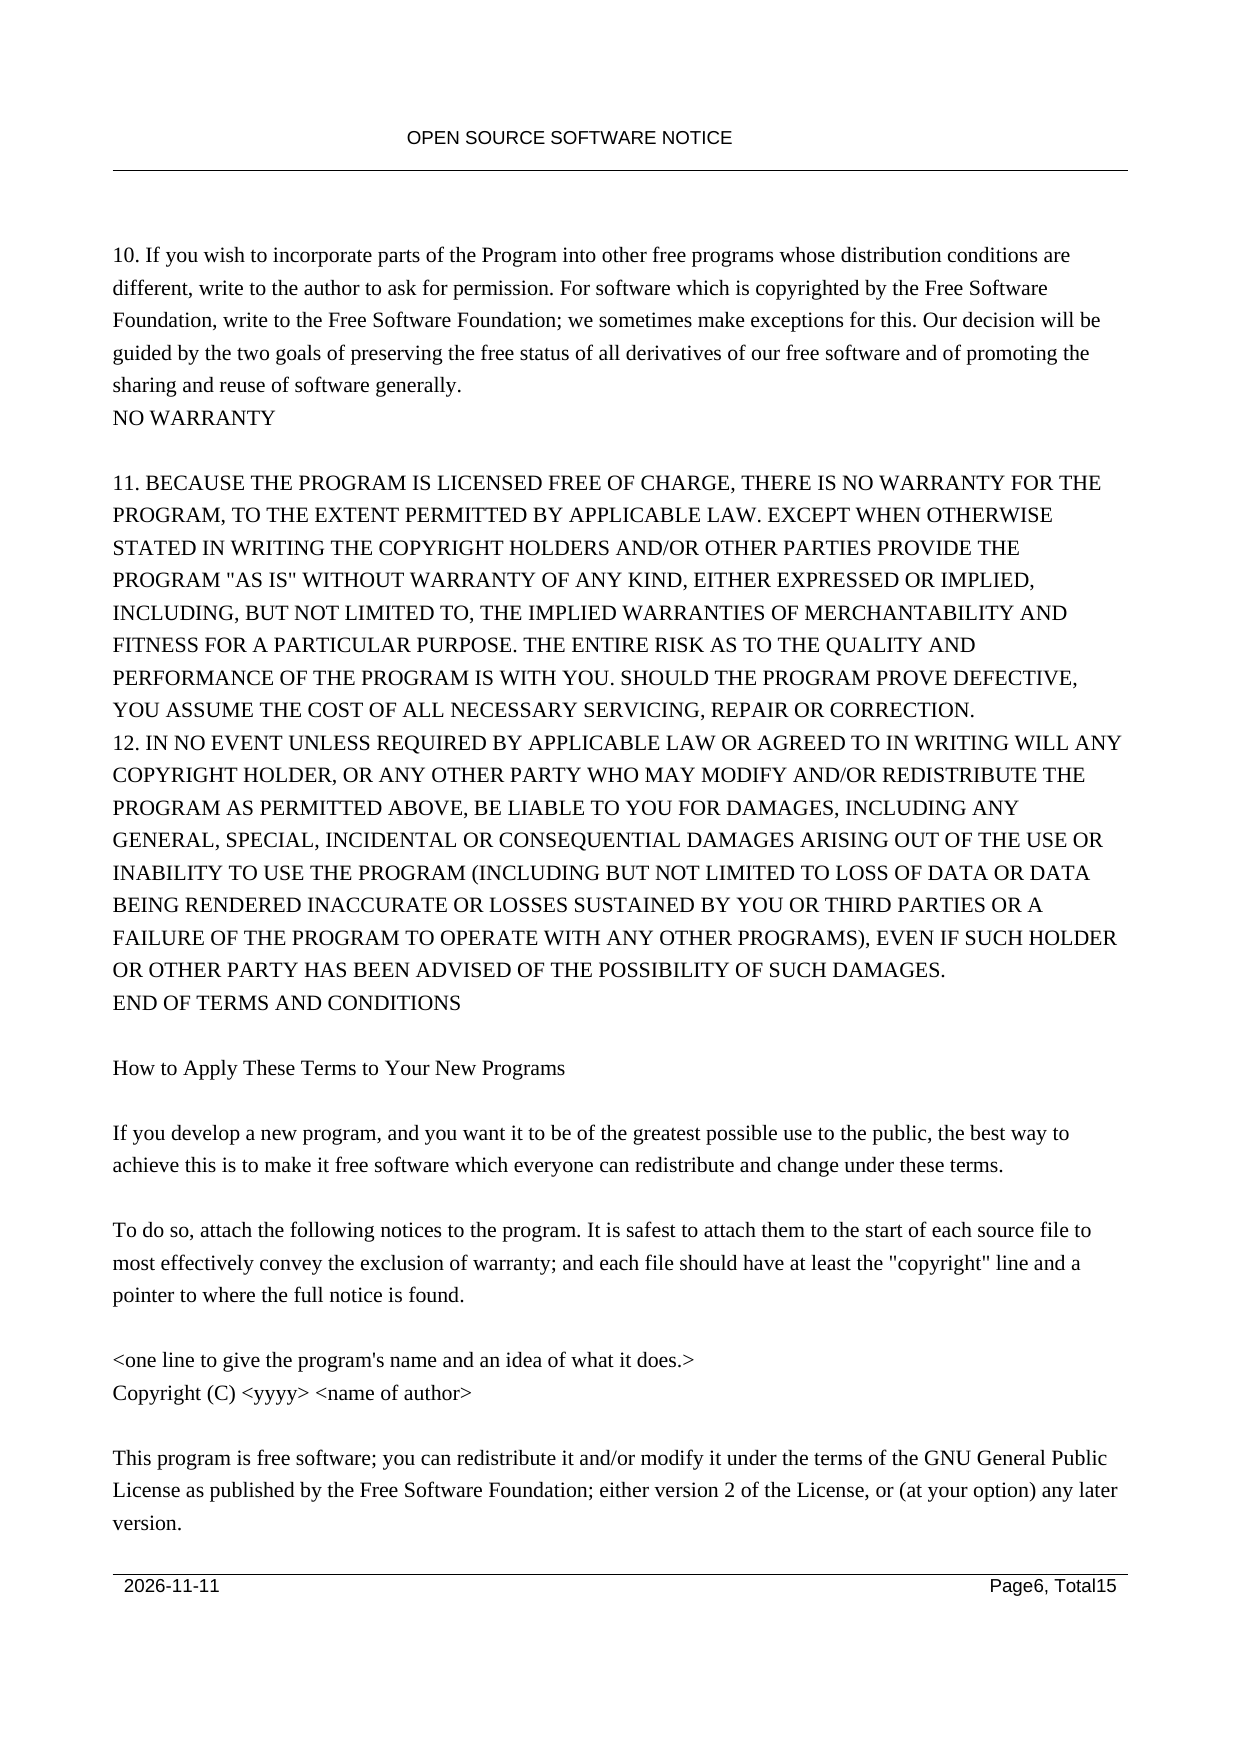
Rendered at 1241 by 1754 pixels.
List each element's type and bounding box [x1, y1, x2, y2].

text [112, 206, 1128, 1539]
